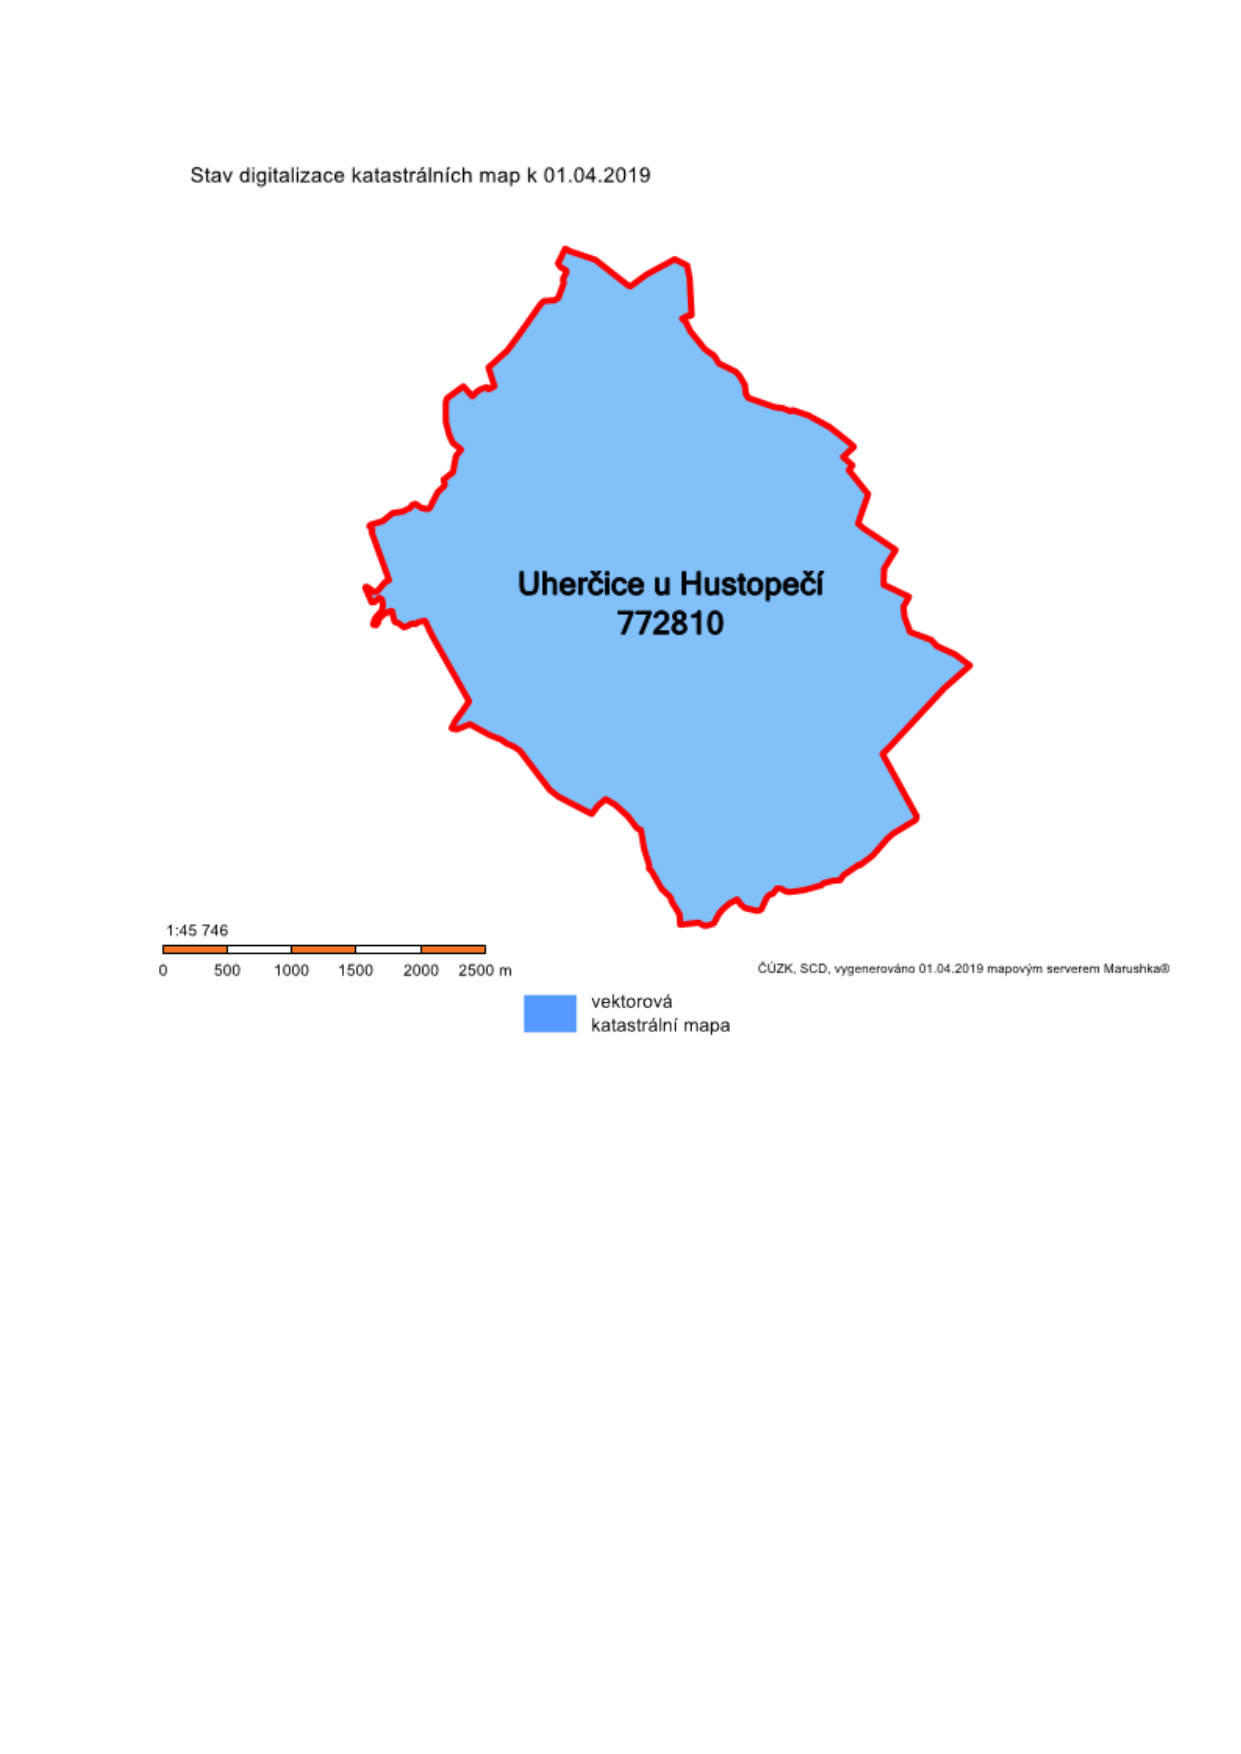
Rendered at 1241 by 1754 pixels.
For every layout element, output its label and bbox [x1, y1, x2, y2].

picture [147, 147, 1187, 1037]
